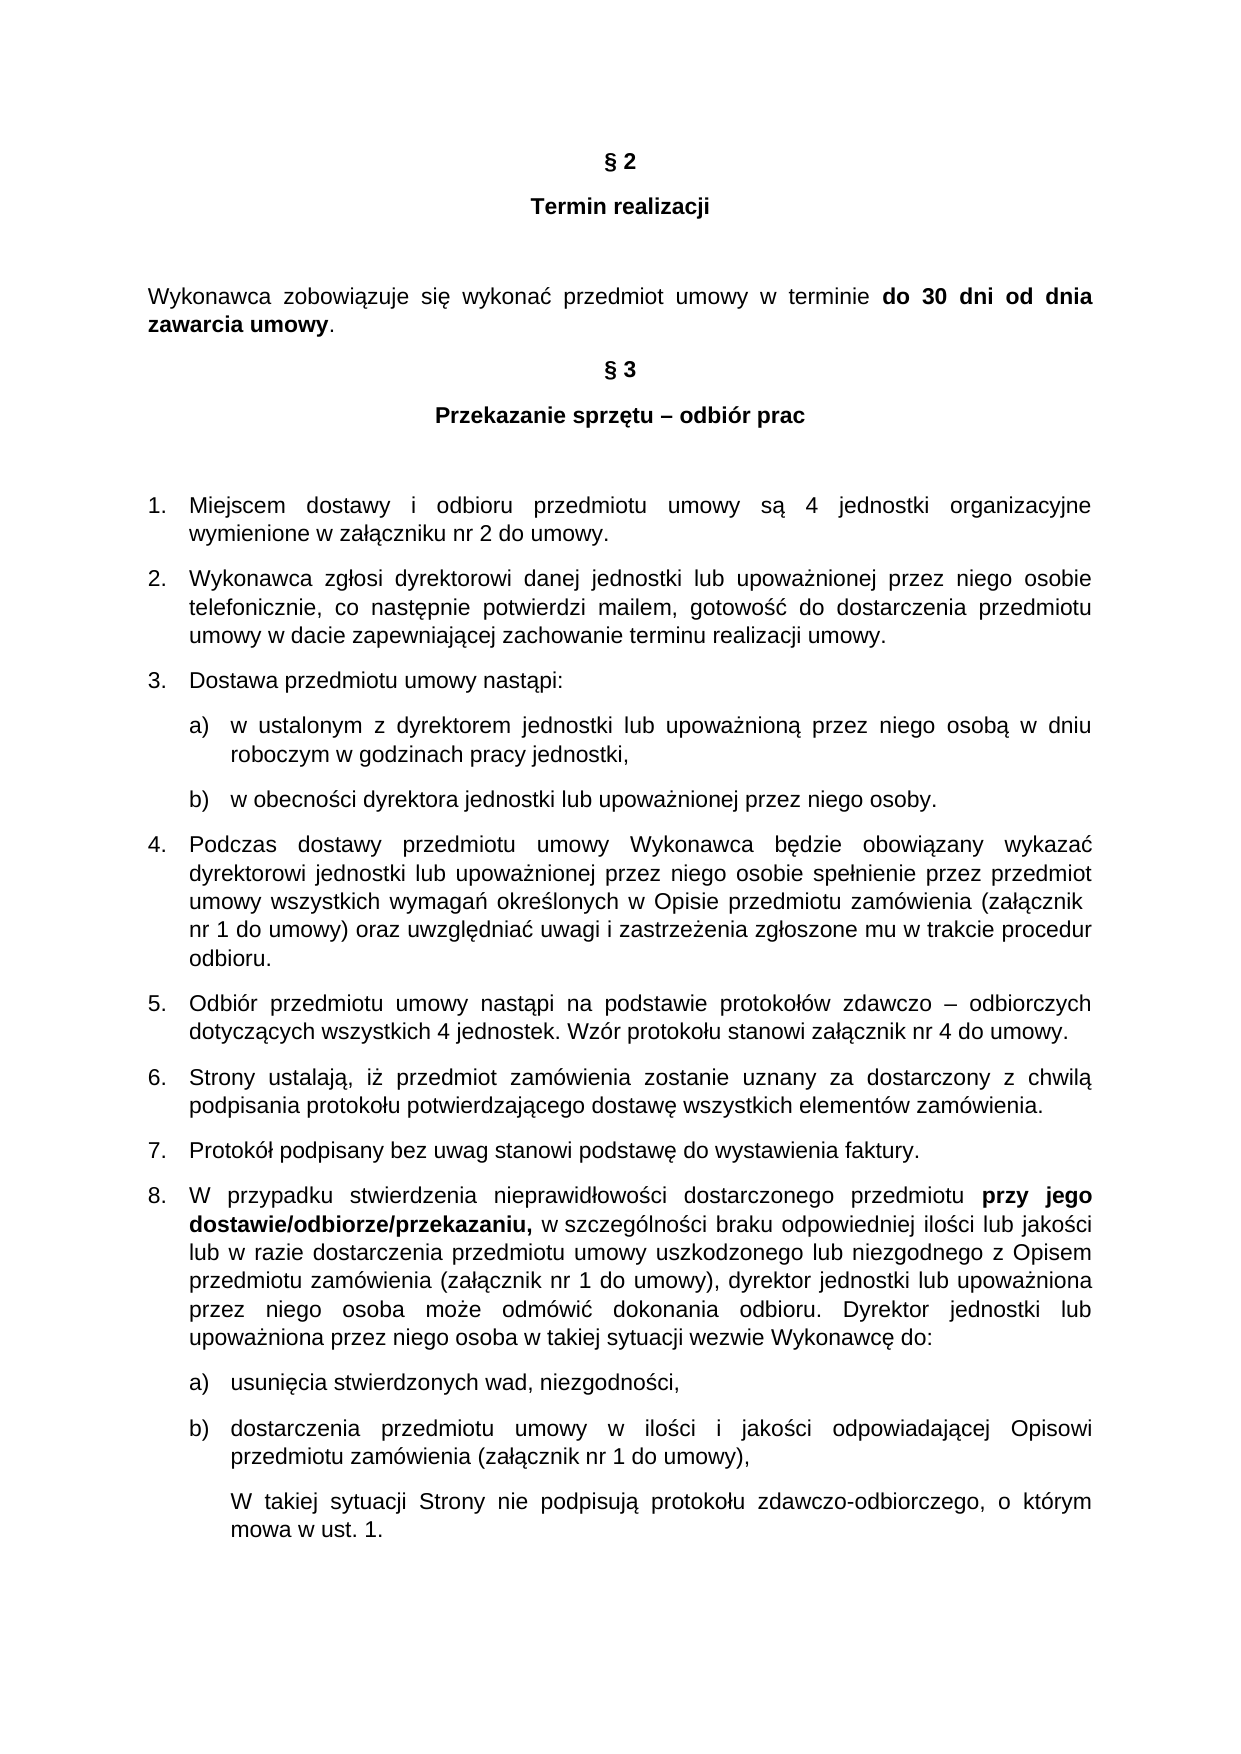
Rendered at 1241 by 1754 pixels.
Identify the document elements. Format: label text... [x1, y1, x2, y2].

list usunięcia stwierdzonych wad, niezgodności, [189, 1369, 1093, 1396]
list Podczas dostawy przedmiotu umowy Wykonawca będzie obowiązany wykazać dyrektorowi jednostki lub upoważnionej przez niego osobie spełnienie przez przedmiot umowy wszystkich wymagań określonych w Opisie przedmiotu zamówienia (załącznik nr 1 do umowy) oraz uwzględniać uwagi i zastrzeżenia zgłoszone mu w trakcie procedur odbioru. [148, 831, 1093, 971]
text § 2 [148, 148, 1093, 174]
text § 3 [148, 356, 1093, 383]
list dostarczenia przedmiotu umowy w ilości i jakości odpowiadającej Opisowi przedmiotu zamówienia (załącznik nr 1 do umowy), [189, 1414, 1093, 1469]
list Dostawa przedmiotu umowy nastąpi: [148, 667, 1093, 694]
list Wykonawca zgłosi dyrektorowi danej jednostki lub upoważnionej przez niego osobie telefonicznie, co następnie potwierdzi mailem, gotowość do dostarczenia przedmiotu umowy w dacie zapewniającej zachowanie terminu realizacji umowy. [148, 565, 1093, 648]
text Termin realizacji [148, 193, 1093, 219]
list Strony ustalają, iż przedmiot zamówienia zostanie uznany za dostarczony z chwilą podpisania protokołu potwierdzającego dostawę wszystkich elementów zamówienia. [148, 1063, 1093, 1118]
list w obecności dyrektora jednostki lub upoważnionej przez niego osoby. [189, 786, 1093, 812]
text Przekazanie sprzętu – odbiór prac [148, 402, 1093, 428]
text W takiej sytuacji Strony nie podpisują protokołu zdawczo-odbiorczego, o którym mowa w ust. 1. [230, 1488, 1093, 1543]
list Miejscem dostawy i odbioru przedmiotu umowy są 4 jednostki organizacyjne wymienione w załączniku nr 2 do umowy. [148, 492, 1093, 547]
list Protokół podpisany bez uwag stanowi podstawę do wystawienia faktury. [148, 1137, 1093, 1163]
text Wykonawca zobowiązuje się wykonać przedmiot umowy w terminie do 30 dni od dnia zawarcia umowy. [148, 283, 1093, 338]
list w ustalonym z dyrektorem jednostki lub upoważnioną przez niego osobą w dniu roboczym w godzinach pracy jednostki, [189, 712, 1093, 767]
list Odbiór przedmiotu umowy nastąpi na podstawie protokołów zdawczo – odbiorczych dotyczących wszystkich 4 jednostek. Wzór protokołu stanowi załącznik nr 4 do umowy. [148, 990, 1093, 1045]
list W przypadku stwierdzenia nieprawidłowości dostarczonego przedmiotu przy jego dostawie/odbiorze/przekazaniu, w szczególności braku odpowiedniej ilości lub jakości lub w razie dostarczenia przedmiotu umowy uszkodzonego lub niezgodnego z Opisem przedmiotu zamówienia (załącznik nr 1 do umowy), dyrektor jednostki lub upoważniona przez niego osoba może odmówić dokonania odbioru. Dyrektor jednostki lub upoważniona przez niego osoba w takiej sytuacji wezwie Wykonawcę do: [148, 1182, 1093, 1351]
